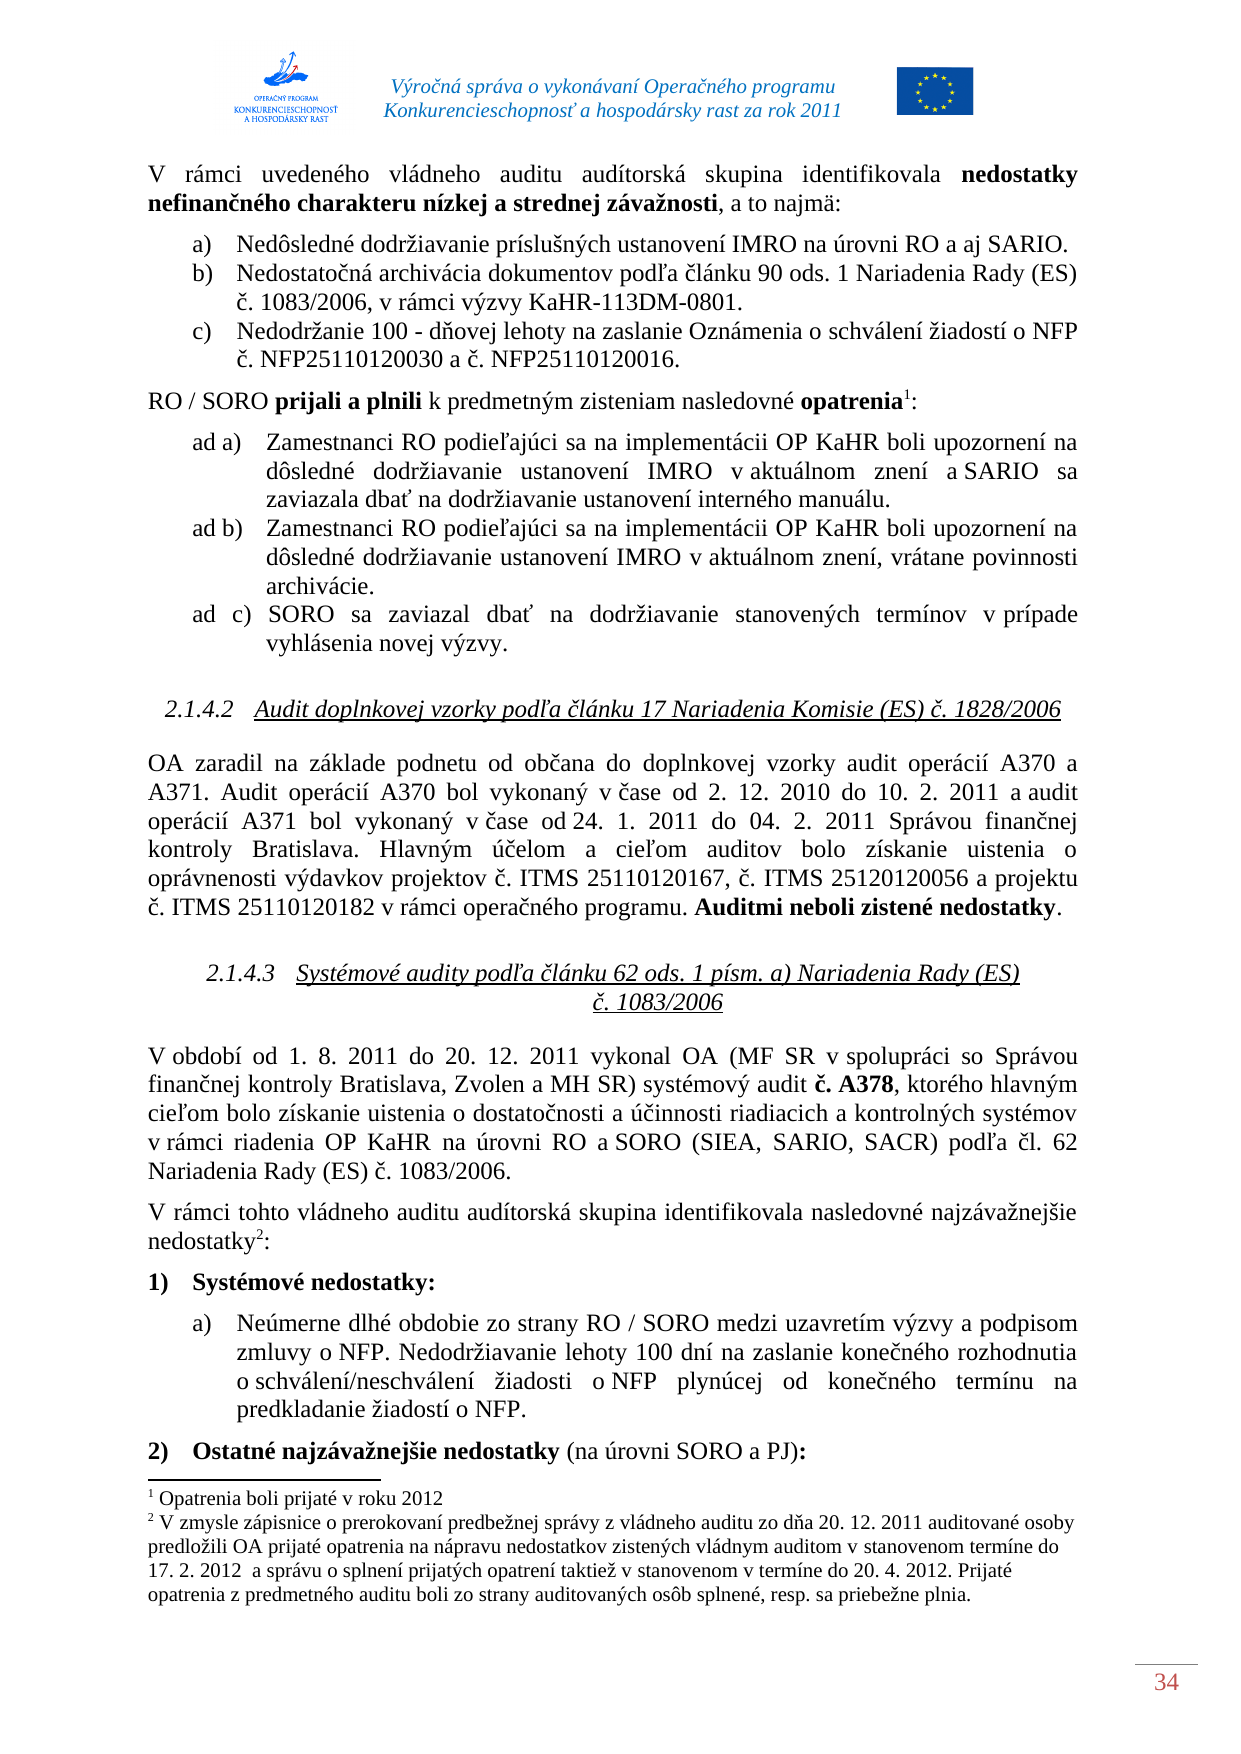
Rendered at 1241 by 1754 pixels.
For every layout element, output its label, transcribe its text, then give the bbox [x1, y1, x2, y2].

text V období od 1. 8. 2011 do 20. 12. 2011 vykonal OA (MF SR v spolupráci so Správou finančnej kontroly Bratislava, Zvolen a MH SR) systémový audit č. A378, ktorého hlavným cieľom bolo získanie uistenia o dostatočnosti a účinnosti riadiacich a kontrolných systémov v rámci riadenia OP KaHR na úrovni RO a SORO (SIEA, SARIO, SACR) podľa čl. 62 Nariadenia Rady (ES) č. 1083/2006. [148, 1041, 1078, 1184]
list Ostatné najzávažnejšie nedostatky (na úrovni SORO a PJ): [148, 1436, 1078, 1464]
picture [896, 67, 974, 115]
list Nedodržanie 100 - dňovej lehoty na zaslanie Oznámenia o schválení žiadostí o NFP č. NFP25110120030 a č. NFP25110120016. [192, 316, 1078, 373]
text ad c) SORO sa zaviazal dbať na dodržiavanie stanovených termínov v prípade vyhlásenia novej výzvy. [192, 599, 1078, 657]
text ad a) Zamestnanci RO podieľajúci sa na implementácii OP KaHR boli upozornení na dôsledné dodržiavanie ustanovení IMRO v aktuálnom znení a SARIO sa zaviazala dbať na dodržiavanie ustanovení interného manuálu. [192, 427, 1078, 513]
subtitle Audit doplnkovej vzorky podľa článku 17 Nariadenia Komisie (ES) č. 1828/2006 [148, 694, 1078, 723]
list Systémové nedostatky: [148, 1267, 1078, 1296]
list Nedôsledné dodržiavanie príslušných ustanovení IMRO na úrovni RO a aj SARIO. [192, 229, 1078, 258]
text V rámci tohto vládneho auditu audítorská skupina identifikovala nasledovné najzávažnejšie nedostatky: [148, 1197, 1078, 1254]
list Nedostatočná archivácia dokumentov podľa článku 90 ods. 1 Nariadenia Rady (ES) č. 1083/2006, v rámci výzvy KaHR-113DM-0801. [192, 258, 1078, 316]
text ad b) Zamestnanci RO podieľajúci sa na implementácii OP KaHR boli upozornení na dôsledné dodržiavanie ustanovení IMRO v aktuálnom znení, vrátane povinnosti archivácie. [192, 513, 1078, 599]
picture [212, 40, 357, 135]
subtitle Systémové audity podľa článku 62 ods. 1 písm. a) Nariadenia Rady (ES) č. 1083/2006 [148, 958, 1078, 1016]
text V rámci uvedeného vládneho auditu audítorská skupina identifikovala nedostatky nefinančného charakteru nízkej a strednej závažnosti, a to najmä: [148, 159, 1078, 217]
text RO / SORO prijali a plnili k predmetným zisteniam nasledovné opatrenia: [148, 386, 1078, 414]
text OA zaradil na základe podnetu od občana do doplnkovej vzorky audit operácií A370 a A371. Audit operácií A370 bol vykonaný v čase od 2. 12. 2010 do 10. 2. 2011 a audit operácií A371 bol vykonaný v čase od 24. 1. 2011 do 04. 2. 2011 Správou finančnej kontroly Bratislava. Hlavným účelom a cieľom auditov bolo získanie uistenia o oprávnenosti výdavkov projektov č. ITMS 25110120167, č. ITMS 25120120056 a projektu č. ITMS 25110120182 v rámci operačného programu. Auditmi neboli zistené nedostatky. [148, 748, 1078, 921]
list Neúmerne dlhé obdobie zo strany RO / SORO medzi uzavretím výzvy a podpisom zmluvy o NFP. Nedodržiavanie lehoty 100 dní na zaslanie konečného rozhodnutia o schválení/neschválení žiadosti o NFP plynúcej od konečného termínu na predkladanie žiadostí o NFP. [192, 1308, 1078, 1423]
